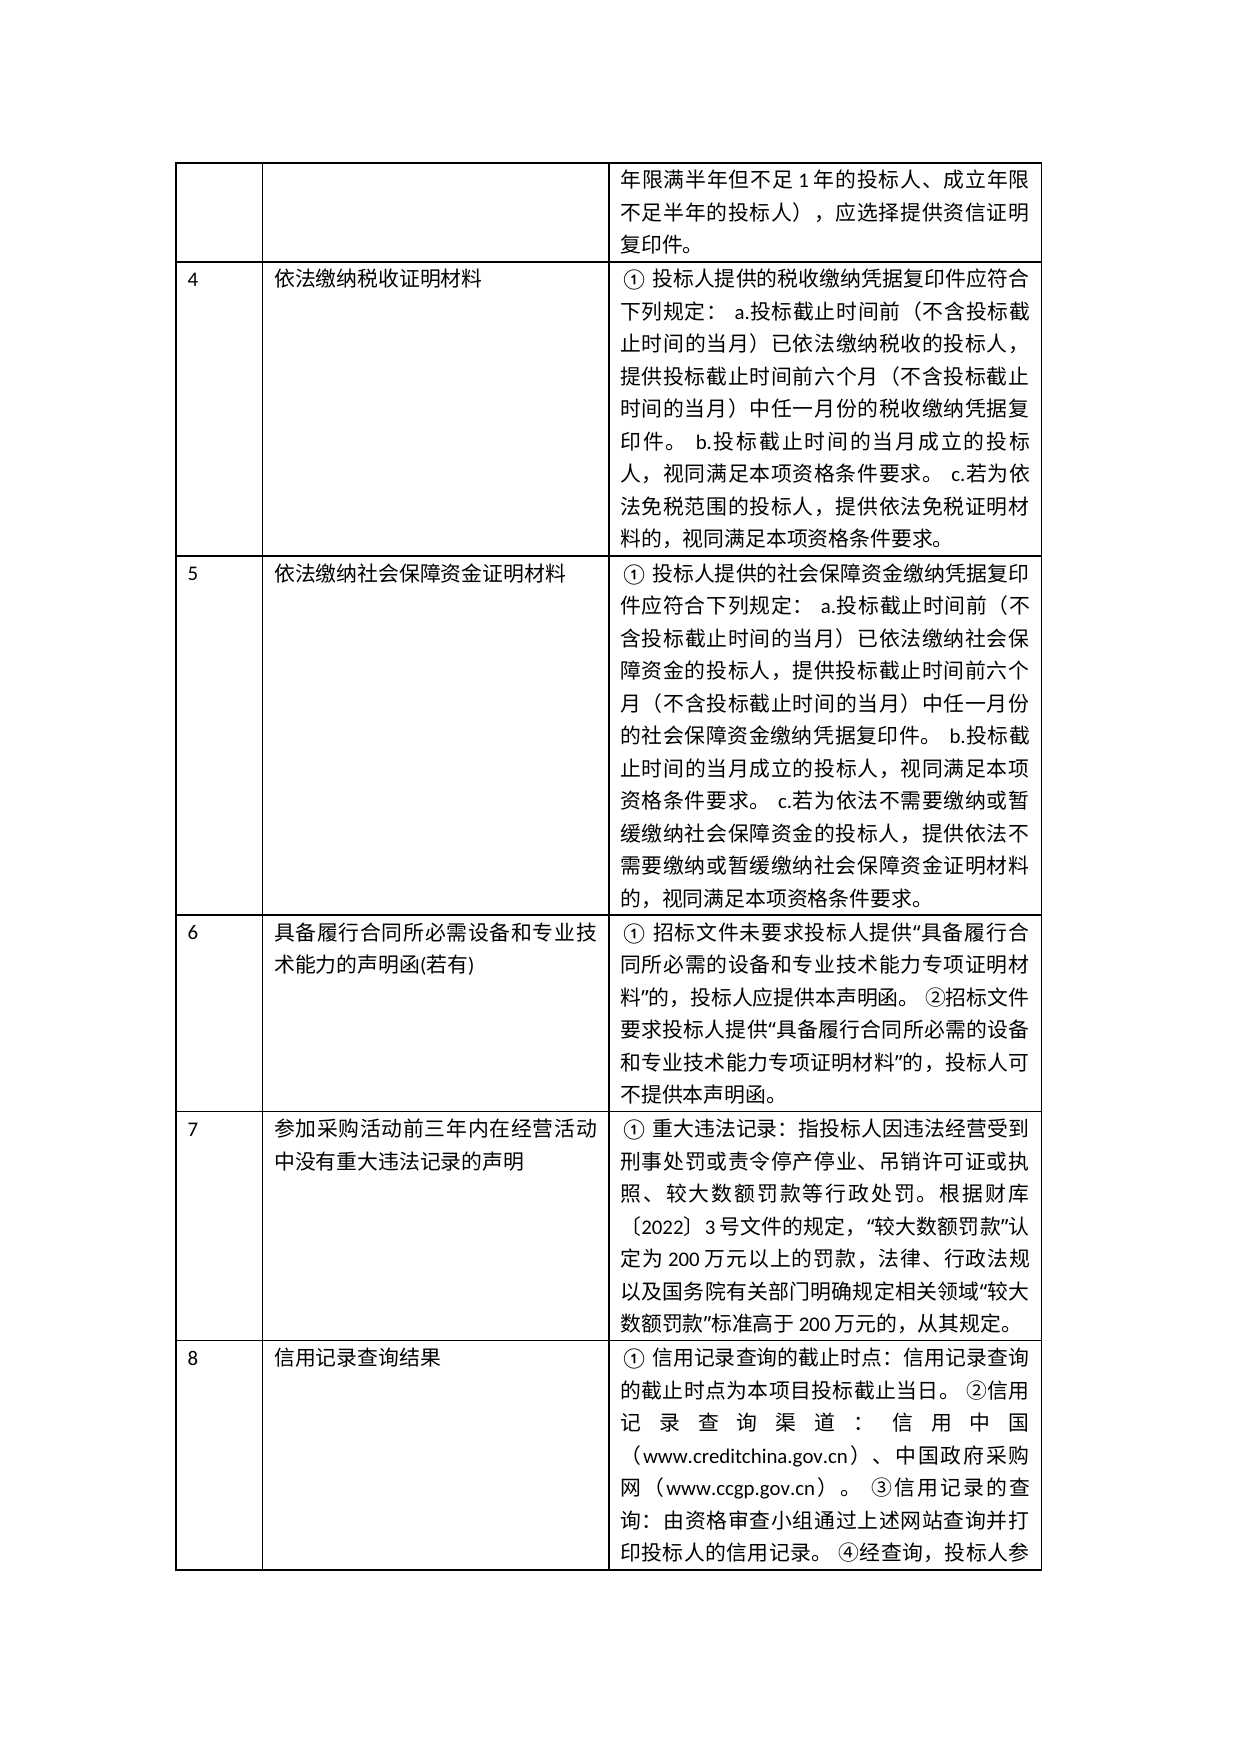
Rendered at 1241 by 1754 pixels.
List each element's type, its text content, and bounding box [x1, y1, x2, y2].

table_cell 依法缴纳税收证明材料 [263, 263, 608, 555]
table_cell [610, 1341, 1041, 1569]
table_cell ①重大违法记录：指投标人因违法经营受到刑事处罚或责令停产停业、吊销许可证或执照、较大数额罚款等行政处罚。根据财库〔2022〕3号文件的规定，“较大数额罚款”认定为200万元以上的罚款，法律、行政法规以及国务院有关部门明确规定相关领域“较大数额罚款”标准高于200万元的，从其规定。 [610, 1112, 1041, 1340]
table_cell 7 [177, 1112, 262, 1340]
table_cell 参加采购活动前三年内在经营活动中没有重大违法记录的声明 [263, 1112, 608, 1340]
table_cell ①投标人提供的税收缴纳凭据复印件应符合下列规定： a.投标截止时间前（不含投标截止时间的当月）已依法缴纳税收的投标人，提供投标截止时间前六个月（不含投标截止时间的当月）中任一月份的税收缴纳凭据复印件。 b.投标截止时间的当月成立的投标人，视同满足本项资格条件要求。 c.若为依法免税范围的投标人，提供依法免税证明材料的，视同满足本项资格条件要求。 [610, 263, 1041, 555]
table_cell 依法缴纳社会保障资金证明材料 [263, 557, 608, 914]
table_cell 8 [177, 1341, 262, 1569]
table_cell 5 [177, 557, 262, 914]
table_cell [610, 164, 1041, 261]
table_cell 3 [177, 164, 262, 261]
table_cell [263, 164, 608, 261]
table_cell 6 [177, 916, 262, 1111]
table_cell 4 [177, 263, 262, 555]
table_cell ①投标人提供的社会保障资金缴纳凭据复印件应符合下列规定： a.投标截止时间前（不含投标截止时间的当月）已依法缴纳社会保障资金的投标人，提供投标截止时间前六个月（不含投标截止时间的当月）中任一月份的社会保障资金缴纳凭据复印件。 b.投标截止时间的当月成立的投标人，视同满足本项资格条件要求。 c.若为依法不需要缴纳或暂缓缴纳社会保障资金的投标人，提供依法不需要缴纳或暂缓缴纳社会保障资金证明材料的，视同满足本项资格条件要求。 [610, 557, 1041, 914]
table_cell ①招标文件未要求投标人提供“具备履行合同所必需的设备和专业技术能力专项证明材料”的，投标人应提供本声明函。 ②招标文件要求投标人提供“具备履行合同所必需的设备和专业技术能力专项证明材料”的，投标人可不提供本声明函。 [610, 916, 1041, 1111]
table_cell 信用记录查询结果 [263, 1341, 608, 1569]
table_cell 具备履行合同所必需设备和专业技术能力的声明函(若有) [263, 916, 608, 1111]
